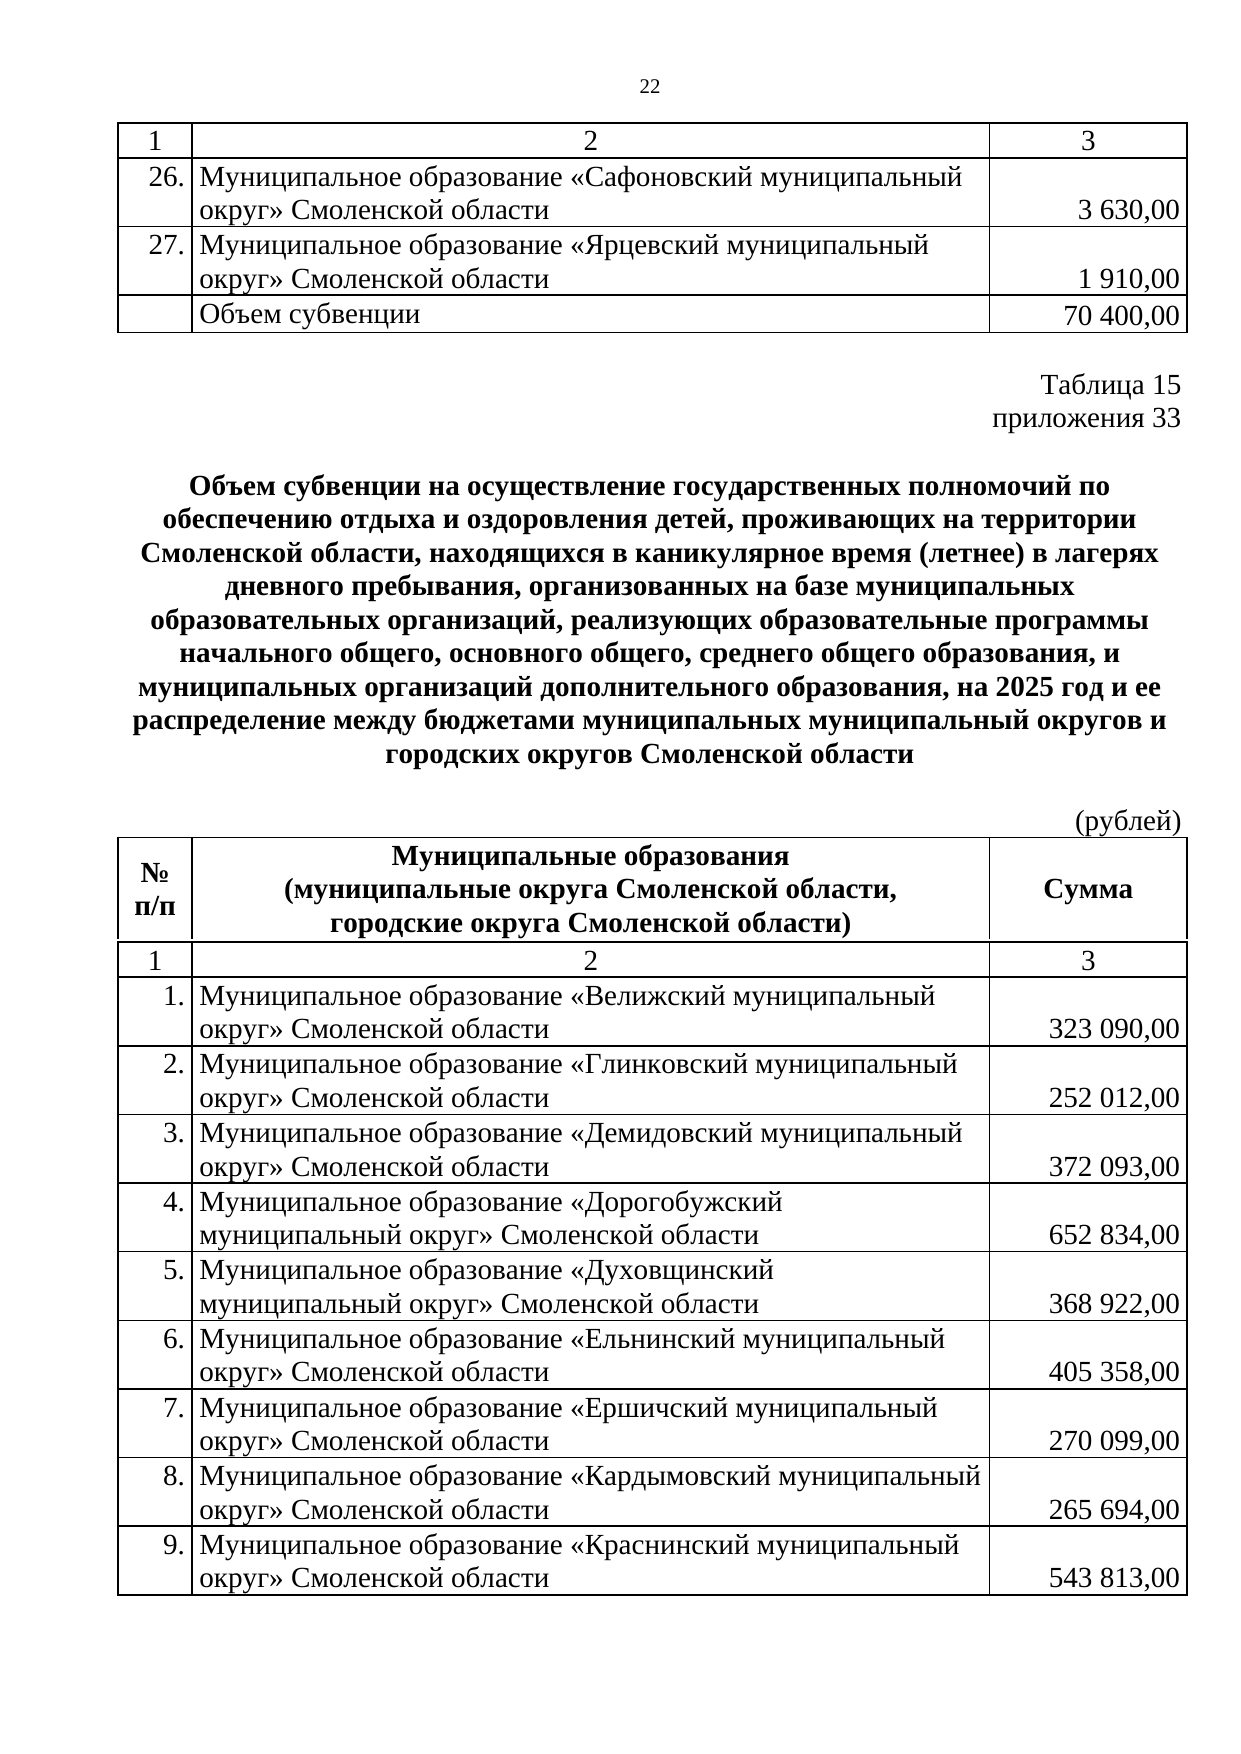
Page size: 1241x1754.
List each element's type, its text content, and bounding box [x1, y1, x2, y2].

table_cell 3. [119, 1115, 191, 1182]
table_cell 543 813,00 [990, 1527, 1186, 1594]
table_cell 1 910,00 [990, 227, 1186, 294]
table_cell 70 400,00 [990, 296, 1186, 332]
table_cell Муниципальное образование «Ершичский муниципальный округ» Смоленской области [193, 1390, 989, 1457]
table_cell 2. [119, 1047, 191, 1113]
table_cell 7. [119, 1390, 191, 1457]
table_cell Муниципальное образование «Духовщинский муниципальный округ» Смоленской области [193, 1252, 989, 1319]
table_cell 6. [119, 1321, 191, 1388]
text Таблица 15 [118, 367, 1181, 401]
table_header 3 [990, 943, 1186, 976]
table_cell 372 093,00 [990, 1115, 1186, 1182]
table_cell Муниципальное образование «Ельнинский муниципальный округ» Смоленской области [193, 1321, 989, 1388]
table_cell 5. [119, 1252, 191, 1319]
text приложения 33 [118, 401, 1181, 434]
table_header 2 [193, 943, 989, 976]
table_header 2 [193, 124, 989, 157]
table_cell 26. [119, 159, 191, 226]
table_cell 252 012,00 [990, 1047, 1186, 1113]
table_cell Муниципальное образование «Демидовский муниципальный округ» Смоленской области [193, 1115, 989, 1182]
table_cell 3 630,00 [990, 159, 1186, 226]
table_cell Муниципальное образование «Кардымовский муниципальный округ» Смоленской области [193, 1458, 989, 1525]
table_cell [119, 296, 191, 332]
table_cell 265 694,00 [990, 1458, 1186, 1525]
table_cell 4. [119, 1184, 191, 1251]
table_cell Муниципальное образование «Велижский муниципальный округ» Смоленской области [193, 978, 989, 1045]
table_cell 270 099,00 [990, 1390, 1186, 1457]
table_cell 27. [119, 227, 191, 294]
table_cell 405 358,00 [990, 1321, 1186, 1388]
table_header 1 [119, 124, 191, 157]
table_cell 9. [119, 1527, 191, 1594]
table_cell 368 922,00 [990, 1252, 1186, 1319]
text (рублей) [118, 803, 1181, 837]
table_header 3 [990, 124, 1186, 157]
table_cell Муниципальное образование «Глинковский муниципальный округ» Смоленской области [193, 1047, 989, 1113]
table_header № п/п [119, 838, 191, 939]
table_cell Объем субвенции [193, 296, 989, 332]
text Объем субвенции на осуществление государственных полномочий по обеспечению отдыха и оздоровления детей, проживающих на территории Смоленской области, находящихся в каникулярное время (летнее) в лагерях дневного пребывания, организованных на базе муниципальных образовательных организаций, реализующих образовательные программы начального общего, основного общего, среднего общего образования, и муниципальных организаций дополнительного образования, на 2025 год и ее распределение между бюджетами муниципальных муниципальный округов и городских округов Смоленской области [118, 468, 1181, 769]
table_cell 323 090,00 [990, 978, 1186, 1045]
table_cell 652 834,00 [990, 1184, 1186, 1251]
table_cell Муниципальное образование «Сафоновский муниципальный округ» Смоленской области [193, 159, 989, 226]
table_header Сумма [990, 838, 1186, 939]
table_header 1 [119, 943, 191, 976]
table_cell 1. [119, 978, 191, 1045]
table_cell Муниципальное образование «Ярцевский муниципальный округ» Смоленской области [193, 227, 989, 294]
table_cell Муниципальное образование «Дорогобужский муниципальный округ» Смоленской области [193, 1184, 989, 1251]
table_header Муниципальные образования (муниципальные округа Смоленской области, городские округа Смоленской области) [193, 838, 989, 939]
table_cell Муниципальное образование «Краснинский муниципальный округ» Смоленской области [193, 1527, 989, 1594]
table_cell 8. [119, 1458, 191, 1525]
